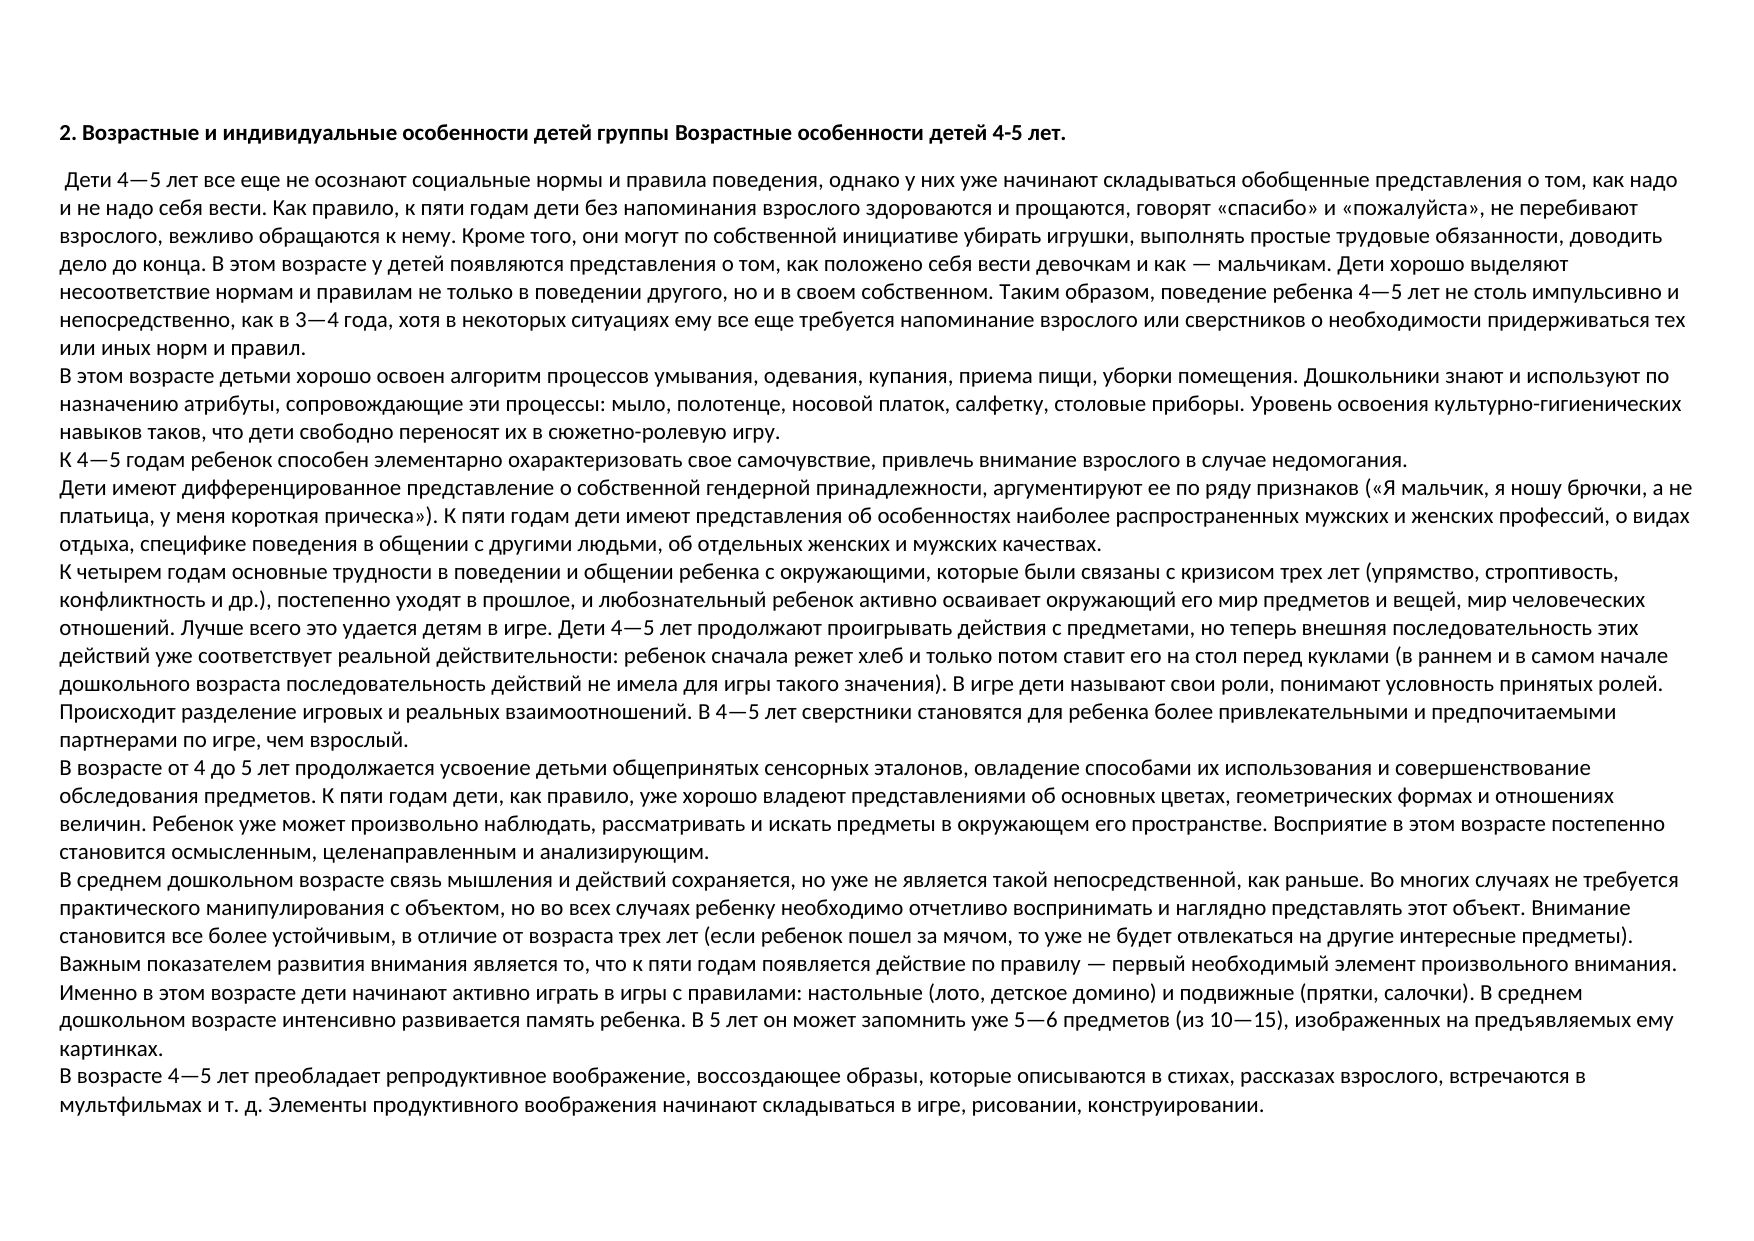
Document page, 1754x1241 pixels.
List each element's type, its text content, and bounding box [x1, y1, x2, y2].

text К 4—5 годам ребенок способен элементарно охарактеризовать свое самочувствие, привлечь внимание взрослого в случае недомогания. [59, 445, 1695, 473]
text В среднем дошкольном возрасте связь мышления и действий сохраняется, но уже не является такой непосредственной, как раньше. Во многих случаях не требуется практического манипулирования с объектом, но во всех случаях ребенку необходимо отчетливо воспринимать и наглядно представлять этот объект. Внимание становится все более устойчивым, в отличие от возраста трех лет (если ребенок пошел за мячом, то уже не будет отвлекаться на другие интересные предметы). Важным показателем развития внимания является то, что к пяти годам появляется действие по правилу — первый необходимый элемент произвольного внимания. Именно в этом возрасте дети начинают активно играть в игры с правилами: настольные (лото, детское домино) и подвижные (прятки, салочки). В среднем дошкольном возрасте интенсивно развивается память ребенка. В 5 лет он может запомнить уже 5—6 предметов (из 10—15), изображенных на предъявляемых ему картинках. [59, 866, 1695, 1062]
text В возрасте от 4 до 5 лет продолжается усвоение детьми общепринятых сенсорных эталонов, овладение способами их использования и совершенствование обследования предметов. К пяти годам дети, как правило, уже хорошо владеют представлениями об основных цветах, геометрических формах и отношениях величин. Ребенок уже может произвольно наблюдать, рассматривать и искать предметы в окружающем его пространстве. Восприятие в этом возрасте постепенно становится осмысленным, целенаправленным и анализирующим. [59, 753, 1695, 866]
text 2. Возрастные и индивидуальные особенности детей группы Возрастные особенности детей 4-5 лет. [59, 118, 1695, 146]
text Дети имеют дифференцированное представление о собственной гендерной принадлежности, аргументируют ее по ряду признаков («Я мальчик, я ношу брючки, а не платьица, у меня короткая прическа»). К пяти годам дети имеют представления об особенностях наиболее распространенных мужских и женских профессий, о видах отдыха, специфике поведения в общении с другими людьми, об отдельных женских и мужских качествах. [59, 473, 1695, 557]
text В этом возрасте детьми хорошо освоен алгоритм процессов умывания, одевания, купания, приема пищи, уборки помещения. Дошкольники знают и используют по назначению атрибуты, сопровождающие эти процессы: мыло, полотенце, носовой платок, салфетку, столовые приборы. Уровень освоения культурно-гигиенических навыков таков, что дети свободно переносят их в сюжетно-ролевую игру. [59, 361, 1695, 445]
text Дети 4—5 лет все еще не осознают социальные нормы и правила поведения, однако у них уже начинают складываться обобщенные представления о том, как надо и не надо себя вести. Как правило, к пяти годам дети без напоминания взрослого здороваются и прощаются, говорят «спасибо» и «пожалуйста», не перебивают взрослого, вежливо обращаются к нему. Кроме того, они могут по собственной инициативе убирать игрушки, выполнять простые трудовые обязанности, доводить дело до конца. В этом возрасте у детей появляются представления о том, как положено себя вести девочкам и как — мальчикам. Дети хорошо выделяют несоответствие нормам и правилам не только в поведении другого, но и в своем собственном. Таким образом, поведение ребенка 4—5 лет не столь импульсивно и непосредственно, как в 3—4 года, хотя в некоторых ситуациях ему все еще требуется напоминание взрослого или сверстников о необходимости придерживаться тех или иных норм и правил. [59, 165, 1695, 361]
text К четырем годам основные трудности в поведении и общении ребенка с окружающими, которые были связаны с кризисом трех лет (упрямство, строптивость, конфликтность и др.), постепенно уходят в прошлое, и любознательный ребенок активно осваивает окружающий его мир предметов и вещей, мир человеческих отношений. Лучше всего это удается детям в игре. Дети 4—5 лет продолжают проигрывать действия с предметами, но теперь внешняя последовательность этих действий уже соответствует реальной действительности: ребенок сначала режет хлеб и только потом ставит его на стол перед куклами (в раннем и в самом начале дошкольного возраста последовательность действий не имела для игры такого значения). В игре дети называют свои роли, понимают условность принятых ролей. Происходит разделение игровых и реальных взаимоотношений. В 4—5 лет сверстники становятся для ребенка более привлекательными и предпочитаемыми партнерами по игре, чем взрослый. [59, 557, 1695, 753]
text В возрасте 4—5 лет преобладает репродуктивное воображение, воссоздающее образы, которые описываются в стихах, рассказах взрослого, встречаются в мультфильмах и т. д. Элементы продуктивного воображения начинают складываться в игре, рисовании, конструировании. [59, 1062, 1695, 1118]
